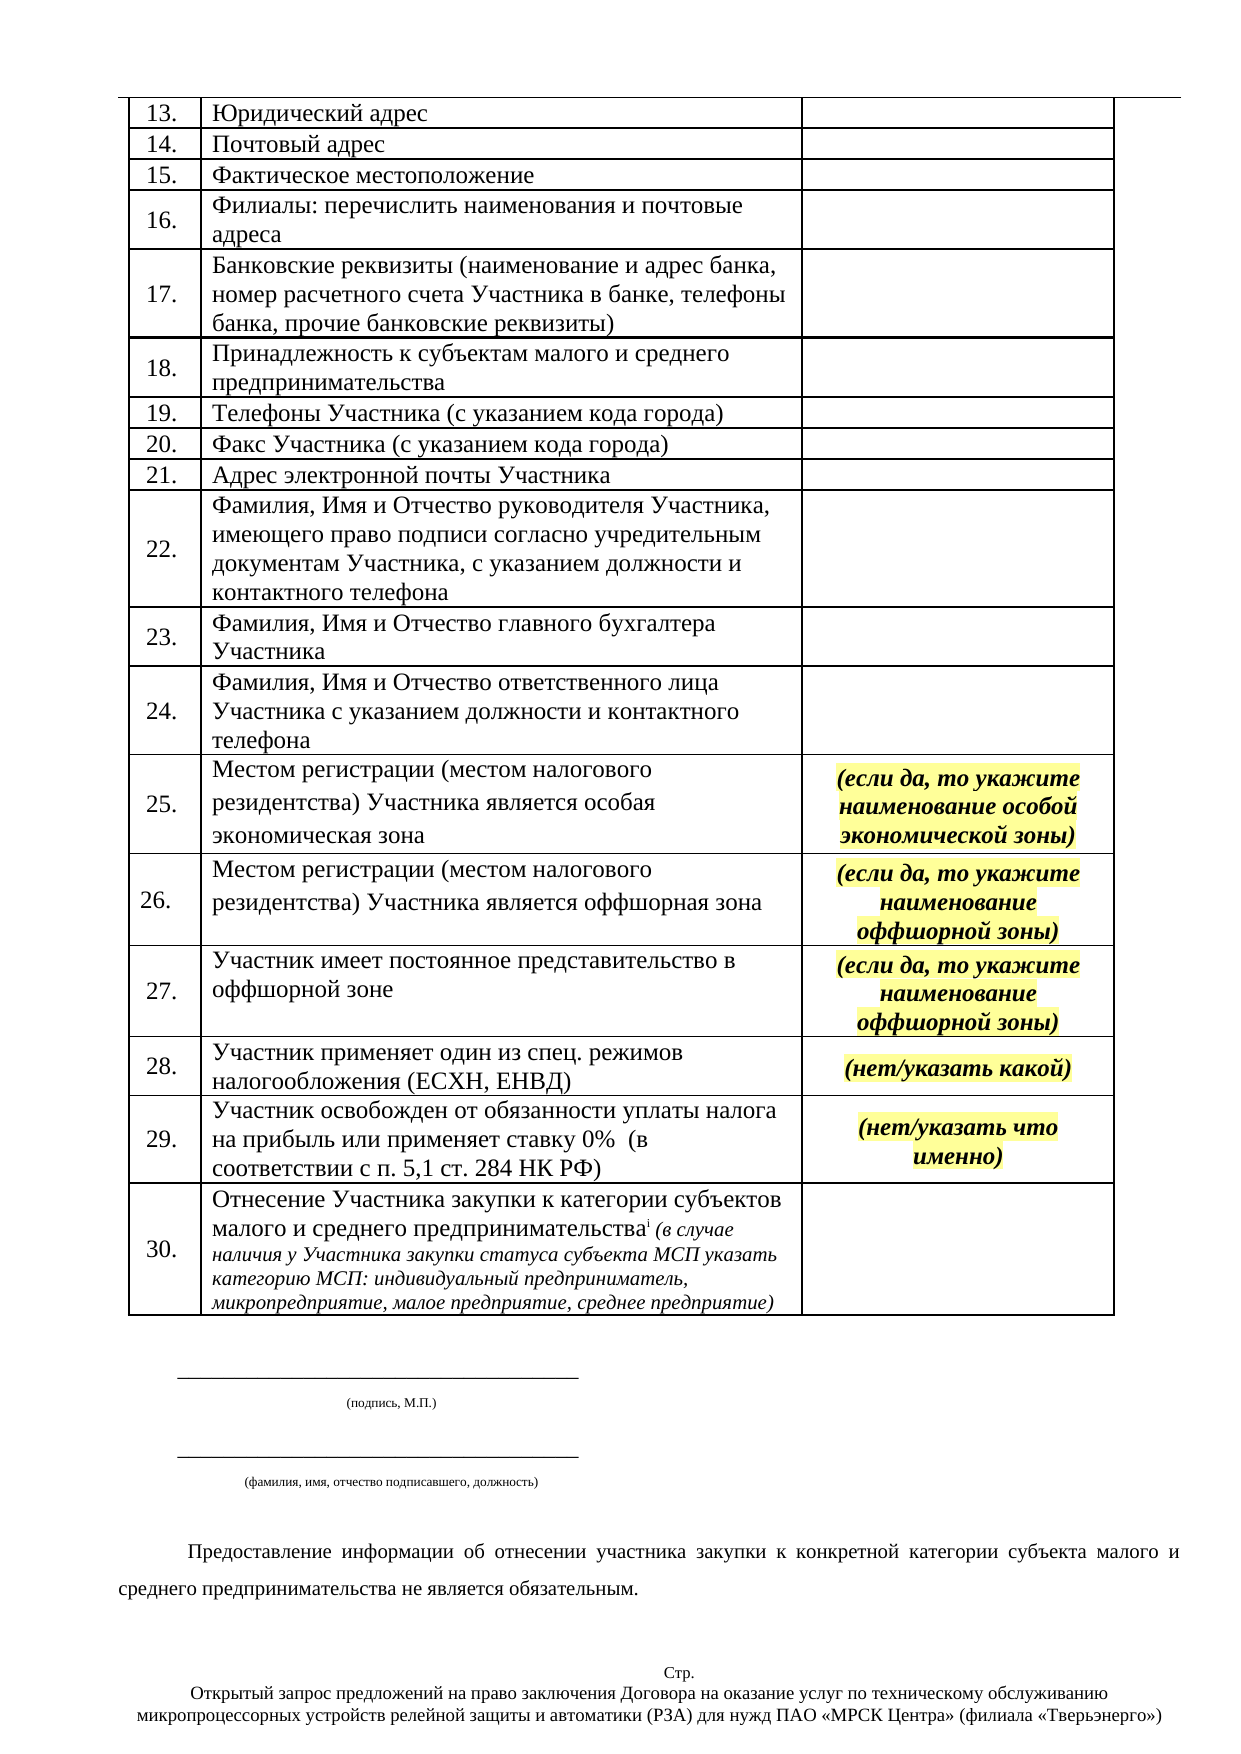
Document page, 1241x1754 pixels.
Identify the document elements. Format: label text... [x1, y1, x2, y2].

table_cell Участник имеет постоянное представительство в оффшорной зоне [202, 946, 801, 1036]
table_cell (если да, то укажите наименование особой экономической зоны) [803, 755, 1113, 853]
table_cell [803, 339, 1113, 396]
table_cell [130, 191, 200, 248]
table_cell Фактическое местоположение [202, 160, 801, 188]
table_cell Факс Участника (с указанием кода города) [202, 429, 801, 458]
table_cell Фамилия, Имя и Отчество руководителя Участника, имеющего право подписи согласно учредительным документам Участника, с указанием должности и контактного телефона [202, 491, 801, 606]
table_cell [803, 160, 1113, 188]
table_cell [130, 1184, 200, 1314]
table_cell Фамилия, Имя и Отчество главного бухгалтера Участника [202, 608, 801, 665]
table_cell [130, 755, 200, 853]
table_cell [130, 608, 200, 665]
text Предоставление информации об отнесении участника закупки к конкретной категории субъекта малого и среднего предпринимательства не является обязательным. [118, 1539, 1181, 1599]
table_cell [130, 854, 200, 944]
table_cell Участник освобожден от обязанности уплаты налога на прибыль или применяет ставку 0% (в соответствии с п. 5,1 ст. 284 НК РФ) [202, 1096, 801, 1182]
table_cell Почтовый адрес [202, 129, 801, 158]
text ___________________________________ [118, 1355, 605, 1382]
table_cell Фамилия, Имя и Отчество ответственного лица Участника с указанием должности и контактного телефона [202, 667, 801, 753]
table_cell [130, 160, 200, 188]
table_cell [803, 191, 1113, 248]
table_cell (если да, то укажите наименование оффшорной зоны) [803, 854, 1113, 944]
table_cell [130, 250, 200, 336]
table_cell Местом регистрации (местом налогового резидентства) Участника является оффшорная зона [202, 854, 801, 944]
table_cell [803, 129, 1113, 158]
table_cell (если да, то укажите наименование оффшорной зоны) [803, 946, 1113, 1036]
table_cell [130, 398, 200, 427]
table_cell (нет/указать какой) [803, 1037, 1113, 1094]
table_cell [803, 460, 1113, 488]
table_cell [130, 429, 200, 458]
table_header Юридический адрес [202, 98, 801, 127]
table_header [130, 98, 200, 127]
table_cell [803, 667, 1113, 753]
table_cell [803, 491, 1113, 606]
table_cell [803, 608, 1113, 665]
table_cell Участник применяет один из спец. режимов налогообложения (ЕСХН, ЕНВД) [202, 1037, 801, 1094]
table_cell [803, 250, 1113, 336]
table_cell [130, 491, 200, 606]
table_cell [130, 946, 200, 1036]
text (подпись, М.П.) [118, 1395, 605, 1421]
table_cell Отнесение Участника закупки к категории субъектов малого и среднего предпринимательства (в случае наличия у Участника закупки статуса субъекта МСП указать категорию МСП: индивидуальный предприниматель, микропредприятие, малое предприятие, среднее предприятие) [202, 1184, 801, 1314]
table_cell [130, 339, 200, 396]
table_cell [803, 429, 1113, 458]
table_cell [130, 460, 200, 488]
table_cell Филиалы: перечислить наименования и почтовые адреса [202, 191, 801, 248]
table_cell (нет/указать что именно) [803, 1096, 1113, 1182]
table_cell Банковские реквизиты (наименование и адрес банка, номер расчетного счета Участника в банке, телефоны банка, прочие банковские реквизиты) [202, 250, 801, 336]
table_cell [803, 398, 1113, 427]
table_cell Принадлежность к субъектам малого и среднего предпринимательства [202, 339, 801, 396]
table_cell Местом регистрации (местом налогового резидентства) Участника является особая экономическая зона [202, 755, 801, 853]
table_cell [130, 1096, 200, 1182]
table_cell [803, 1184, 1113, 1314]
table_cell [130, 129, 200, 158]
table_cell Адрес электронной почты Участника [202, 460, 801, 488]
table_cell [130, 667, 200, 753]
text ___________________________________ [118, 1434, 605, 1461]
text (фамилия, имя, отчество подписавшего, должность) [118, 1474, 605, 1500]
table_cell Телефоны Участника (с указанием кода города) [202, 398, 801, 427]
table_header [803, 98, 1113, 127]
table_cell [130, 1037, 200, 1094]
